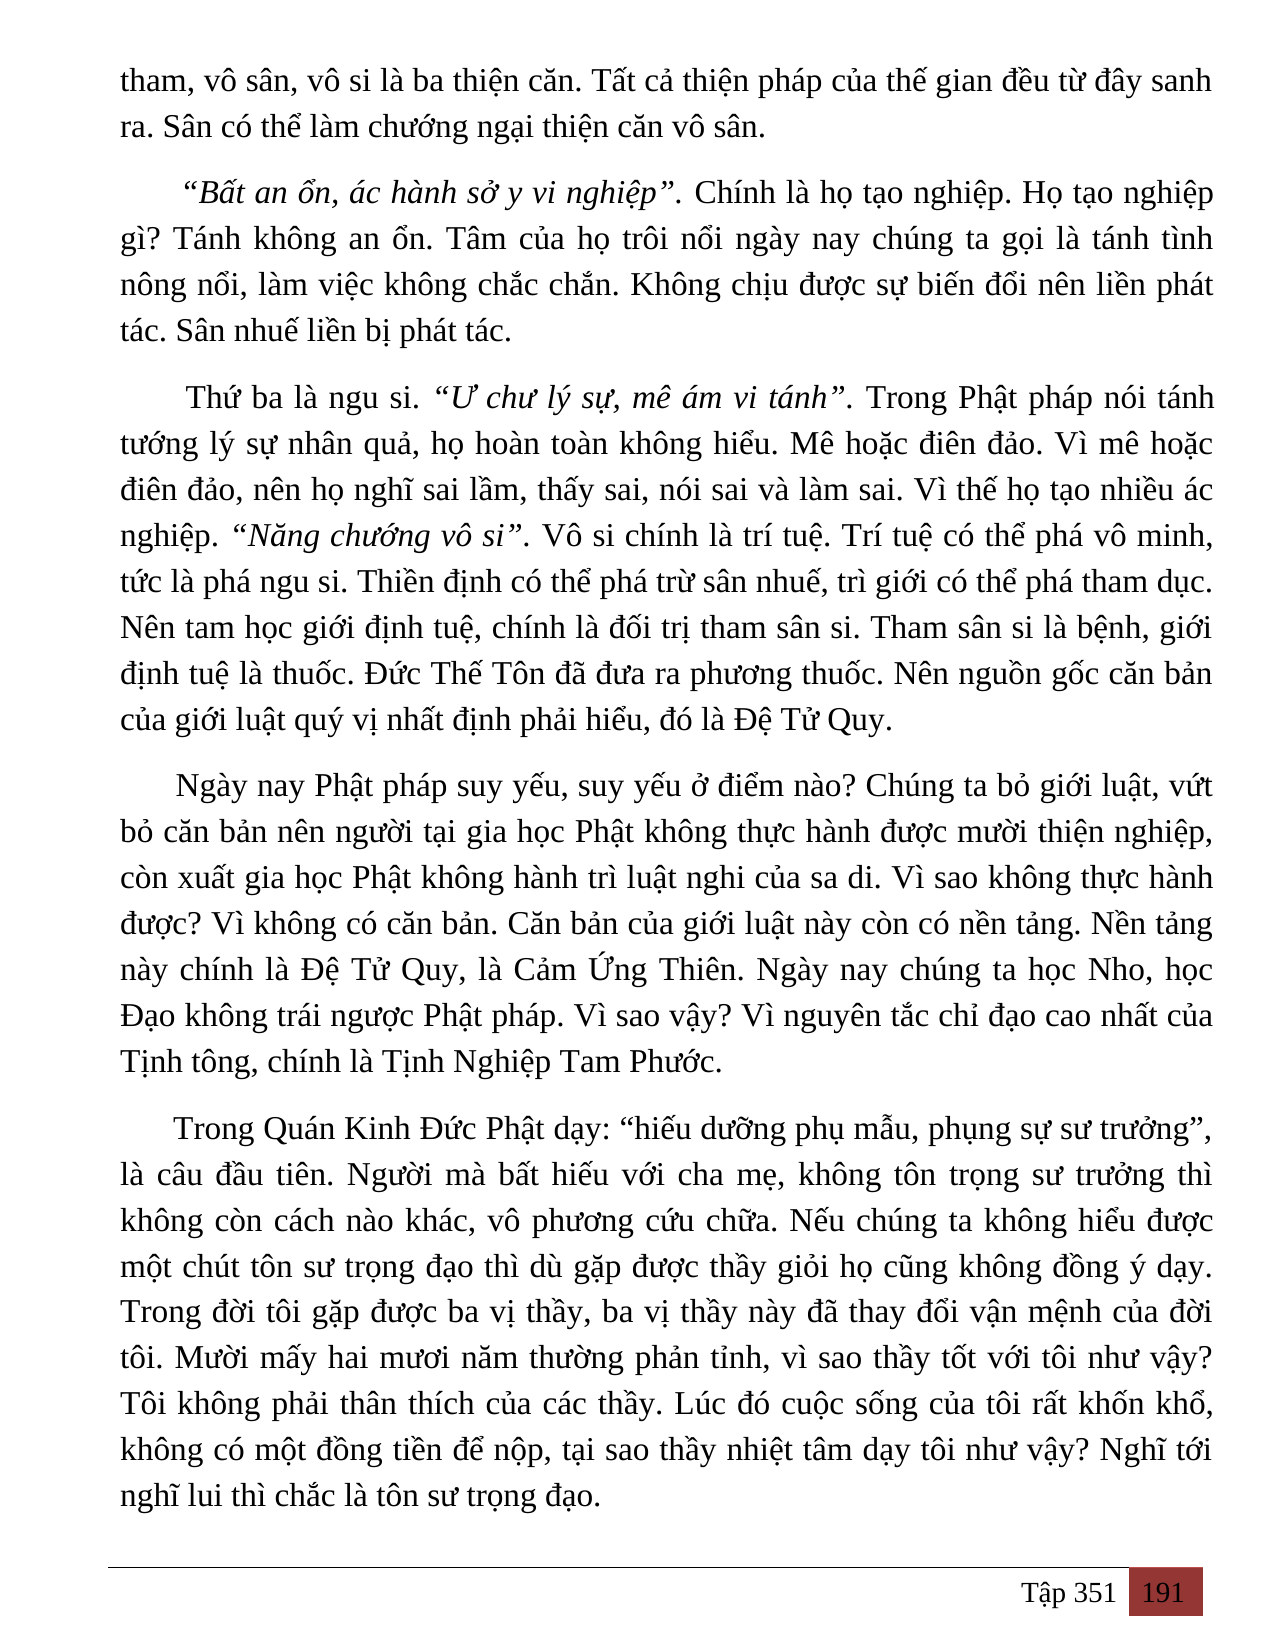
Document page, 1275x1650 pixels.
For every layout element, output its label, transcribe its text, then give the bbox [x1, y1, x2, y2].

text Trong Quán Kinh Đức Phật dạy: “hiếu dưỡng phụ mẫu, phụng sự sư trưởng”, là câu đầu tiên. Người mà bất hiếu với cha mẹ, không tôn trọng sư trưởng thì không còn cách nào khác, vô phương cứu chữa. Nếu chúng ta không hiểu được một chút tôn sư trọng đạo thì dù gặp được thầy giỏi họ cũng không đồng ý dạy. Trong đời tôi gặp được ba vị thầy, ba vị thầy này đã thay đổi vận mệnh của đời tôi. Mười mấy hai mươi năm thường phản tỉnh, vì sao thầy tốt với tôi như vậy? Tôi không phải thân thích của các thầy. Lúc đó cuộc sống của tôi rất khốn khổ, không có một đồng tiền để nộp, tại sao thầy nhiệt tâm dạy tôi như vậy? Nghĩ tới nghĩ lui thì chắc là tôn sư trọng đạo. [120, 1108, 1215, 1514]
text Thứ ba là ngu si. “Ư chư lý sự, mê ám vi tánh”. Trong Phật pháp nói tánh tướng lý sự nhân quả, họ hoàn toàn không hiểu. Mê hoặc điên đảo. Vì mê hoặc điên đảo, nên họ nghĩ sai lầm, thấy sai, nói sai và làm sai. Vì thế họ tạo nhiều ác nghiệp. “Năng chướng vô si”. Vô si chính là trí tuệ. Trí tuệ có thể phá vô minh, tức là phá ngu si. Thiền định có thể phá trừ sân nhuế, trì giới có thể phá tham dục. Nên tam học giới định tuệ, chính là đối trị tham sân si. Tham sân si là bệnh, giới định tuệ là thuốc. Đức Thế Tôn đã đưa ra phương thuốc. Nên nguồn gốc căn bản của giới luật quý vị nhất định phải hiểu, đó là Đệ Tử Quy. [120, 377, 1215, 737]
text Ngày nay Phật pháp suy yếu, suy yếu ở điểm nào? Chúng ta bỏ giới luật, vứt bỏ căn bản nên người tại gia học Phật không thực hành được mười thiện nghiệp, còn xuất gia học Phật không hành trì luật nghi của sa di. Vì sao không thực hành được? Vì không có căn bản. Căn bản của giới luật này còn có nền tảng. Nền tảng này chính là Đệ Tử Quy, là Cảm Ứng Thiên. Ngày nay chúng ta học Nho, học Đạo không trái ngược Phật pháp. Vì sao vậy? Vì nguyên tắc chỉ đạo cao nhất của Tịnh tông, chính là Tịnh Nghiệp Tam Phước. [120, 766, 1215, 1079]
text “Bất an ổn, ác hành sở y vi nghiệp”. Chính là họ tạo nghiệp. Họ tạo nghiệp gì? Tánh không an ổn. Tâm của họ trôi nổi ngày nay chúng ta gọi là tánh tình nông nổi, làm việc không chắc chắn. Không chịu được sự biến đổi nên liền phát tác. Sân nhuế liền bị phát tác. [120, 173, 1215, 349]
